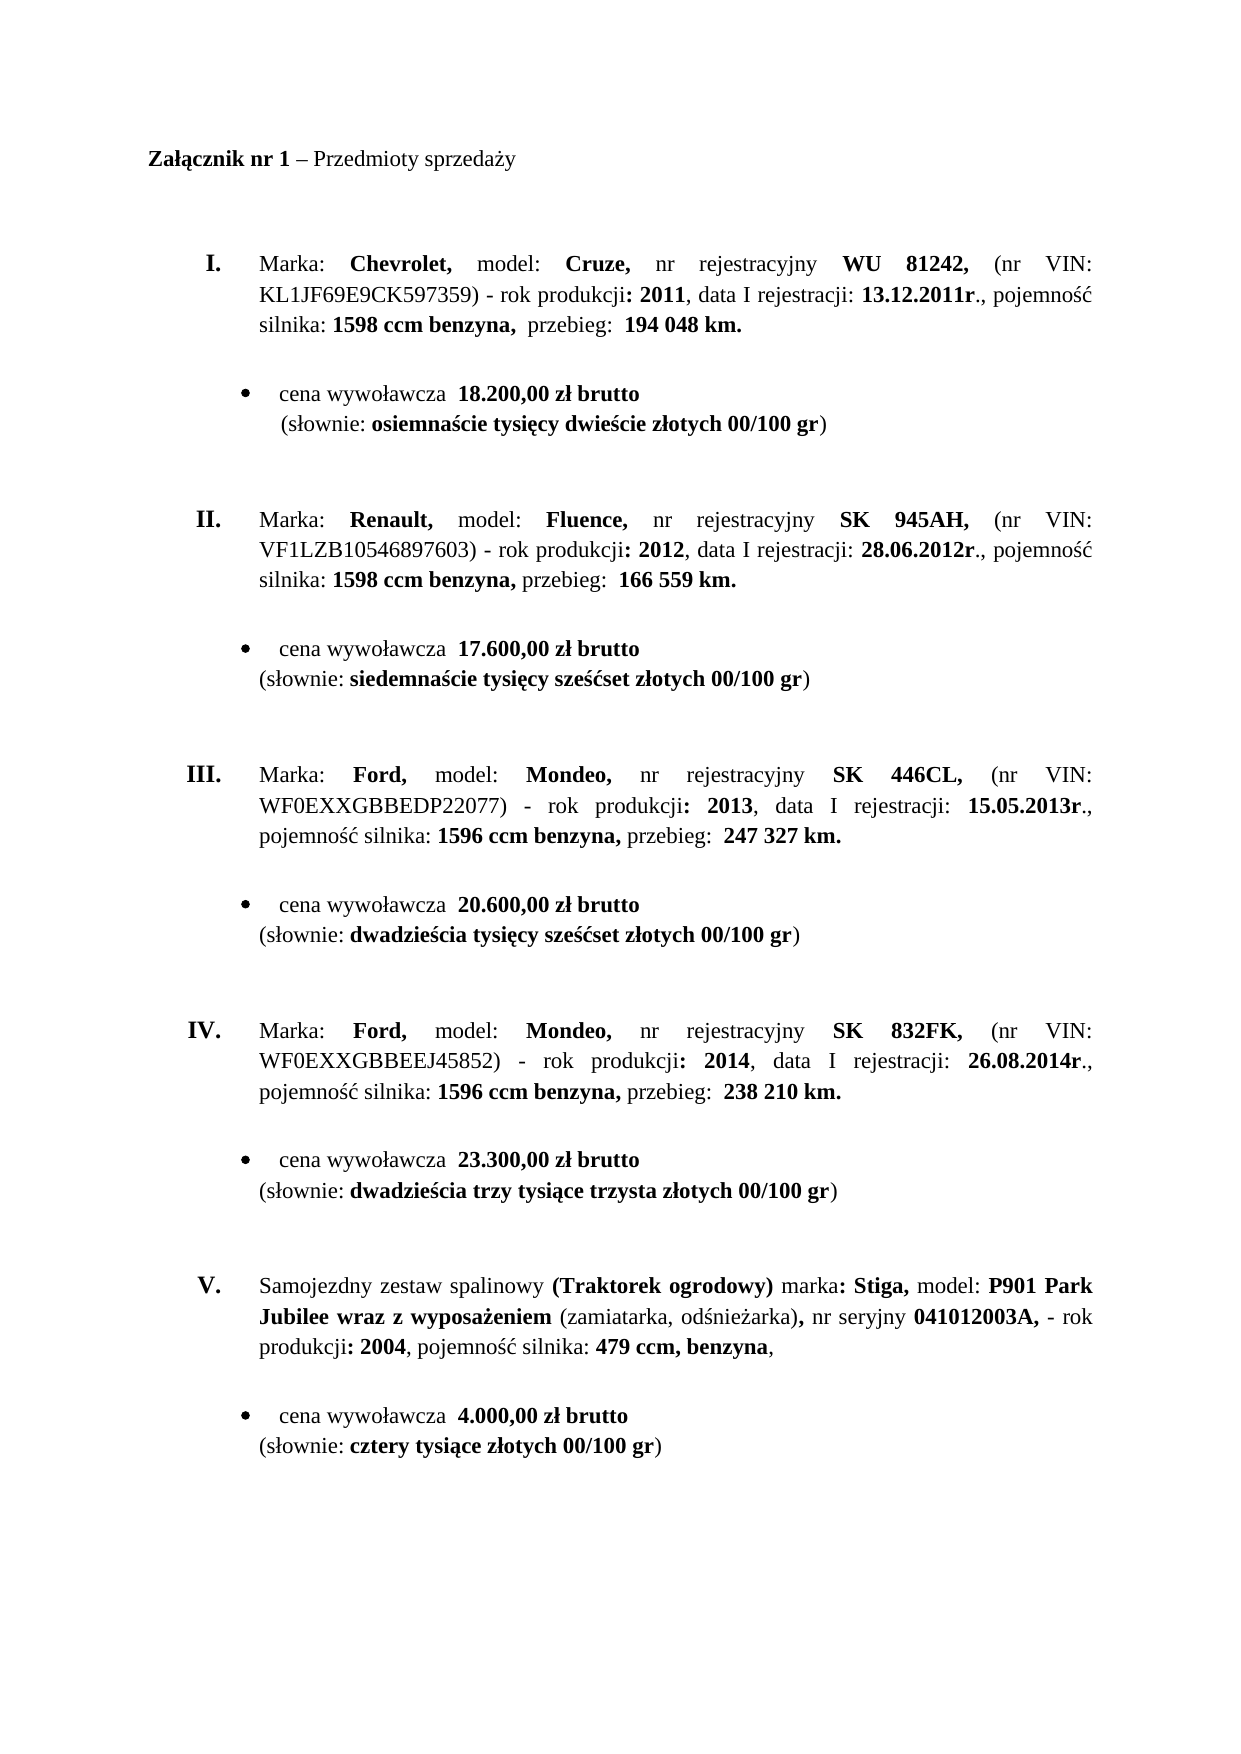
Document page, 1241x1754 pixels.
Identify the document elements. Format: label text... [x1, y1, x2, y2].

list Marka: Renault, model: Fluence, nr rejestracyjny SK 945AH, (nr VIN: VF1LZB10546897603) - rok produkcji: 2012, data I rejestracji: 28.06.2012r., pojemność silnika: 1598 ccm benzyna, przebieg: 166 559 km. [221, 504, 1093, 593]
list cena wywoławcza 18.200,00 zł brutto [241, 380, 1093, 406]
text (słownie: dwadzieścia trzy tysiące trzysta złotych 00/100 gr) [259, 1177, 1093, 1203]
list Marka: Ford, model: Mondeo, nr rejestracyjny SK 446CL, (nr VIN: WF0EXXGBBEDP22077) - rok produkcji: 2013, data I rejestracji: 15.05.2013r., pojemność silnika: 1596 ccm benzyna, przebieg: 247 327 km. [221, 759, 1093, 848]
text Załącznik nr 1 – Przedmioty sprzedaży [148, 144, 1093, 171]
text (słownie: dwadzieścia tysięcy sześćset złotych 00/100 gr) [259, 921, 1093, 947]
list cena wywoławcza 4.000,00 zł brutto [241, 1402, 1093, 1428]
text (słownie: cztery tysiące złotych 00/100 gr) [259, 1432, 1093, 1459]
list Marka: Chevrolet, model: Cruze, nr rejestracyjny WU 81242, (nr VIN: KL1JF69E9CK597359) - rok produkcji: 2011, data I rejestracji: 13.12.2011r., pojemność silnika: 1598 ccm benzyna, przebieg: 194 048 km. [221, 248, 1093, 337]
text (słownie: osiemnaście tysięcy dwieście złotych 00/100 gr) [241, 410, 1093, 436]
text (słownie: siedemnaście tysięcy sześćset złotych 00/100 gr) [259, 666, 1093, 692]
list cena wywoławcza 17.600,00 zł brutto [241, 635, 1093, 662]
list Marka: Ford, model: Mondeo, nr rejestracyjny SK 832FK, (nr VIN: WF0EXXGBBEEJ45852) - rok produkcji: 2014, data I rejestracji: 26.08.2014r., pojemność silnika: 1596 ccm benzyna, przebieg: 238 210 km. [221, 1015, 1093, 1104]
list Samojezdny zestaw spalinowy (Traktorek ogrodowy) marka: Stiga, model: P901 Park Jubilee wraz z wyposażeniem (zamiatarka, odśnieżarka), nr seryjny 041012003A, - rok produkcji: 2004, pojemność silnika: 479 ccm, benzyna, [221, 1271, 1093, 1360]
list cena wywoławcza 23.300,00 zł brutto [241, 1147, 1093, 1173]
list cena wywoławcza 20.600,00 zł brutto [241, 891, 1093, 917]
